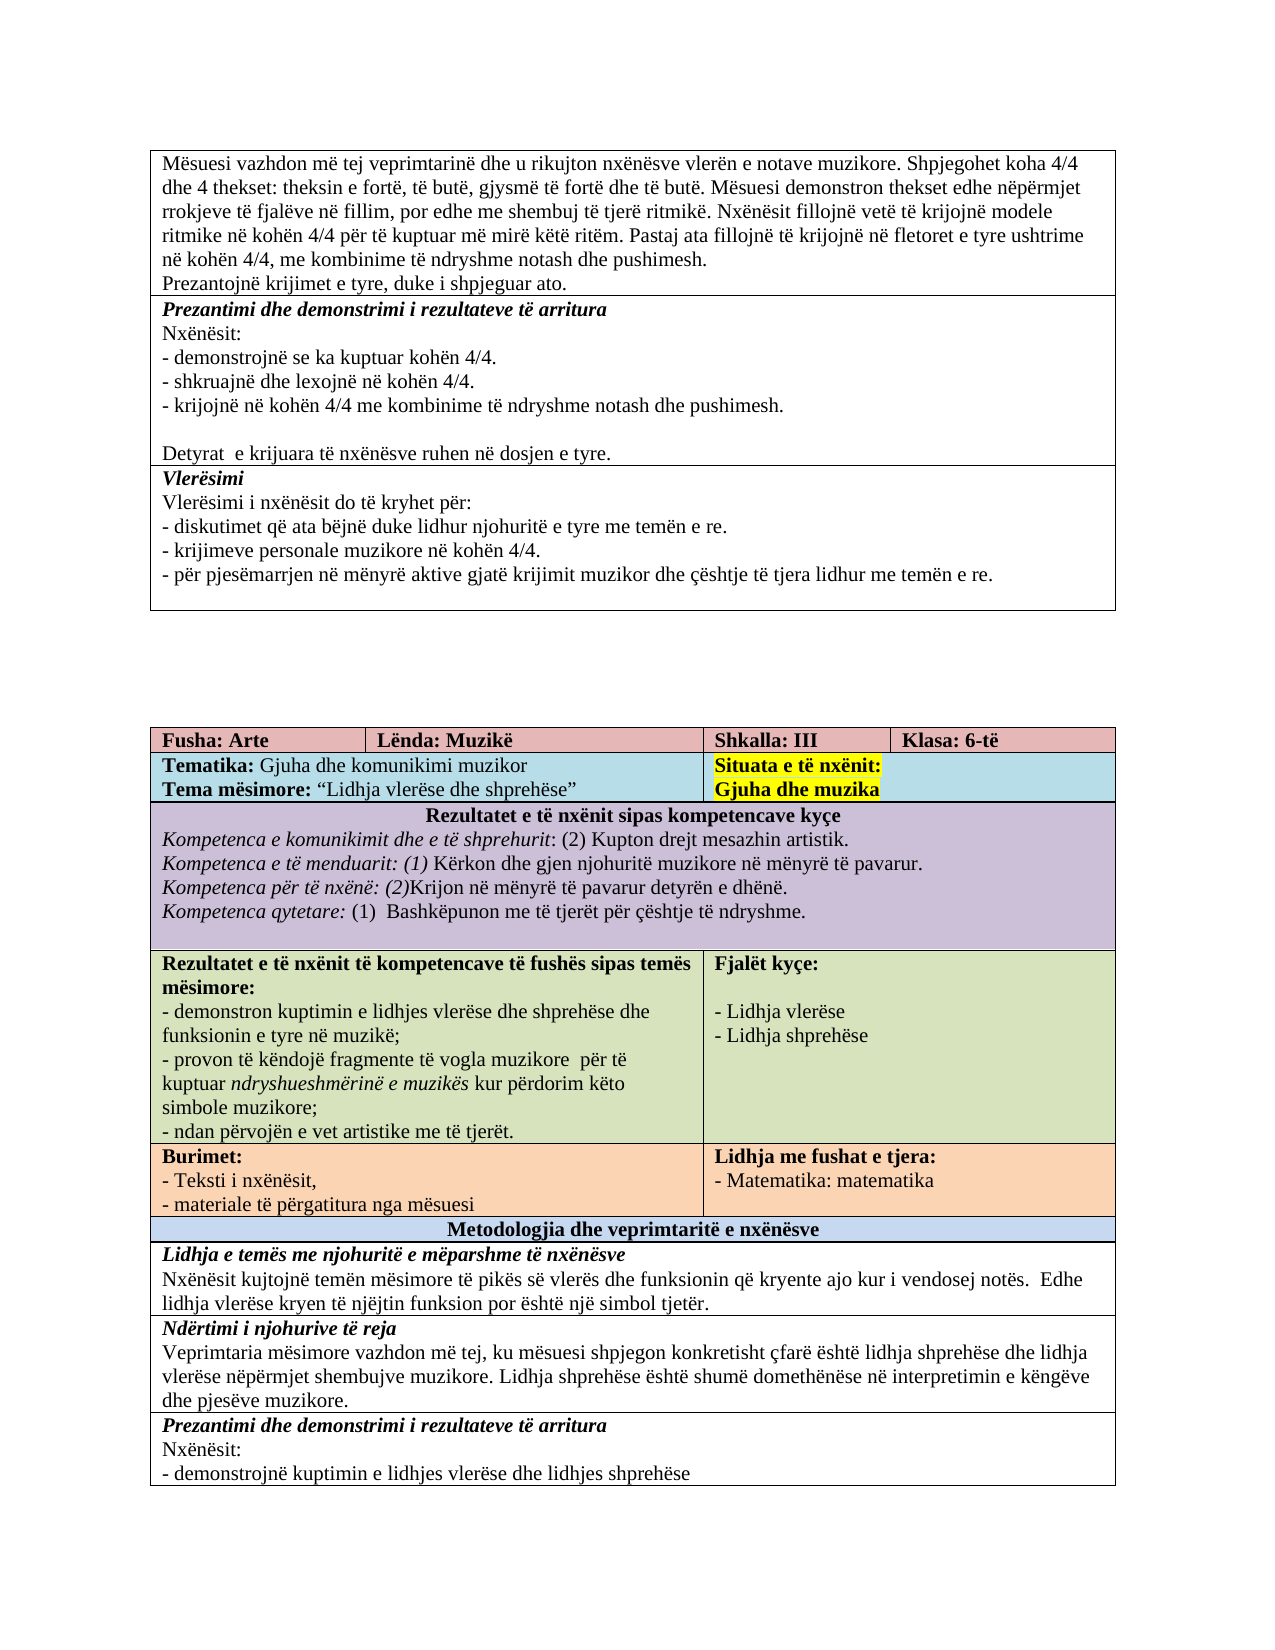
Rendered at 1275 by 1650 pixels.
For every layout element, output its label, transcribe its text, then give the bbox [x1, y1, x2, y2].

table_cell Metodologjia dhe veprimtaritë e nxënësve [151, 1217, 1115, 1241]
table_cell Ndërtimi i njohurive të reja Veprimtaria mësimore vazhdon më tej, ku mësuesi shpjegon konkretisht çfarë është lidhja shprehëse dhe lidhja vlerëse nëpërmjet shembujve muzikore. Lidhja shprehëse është shumë domethënëse në interpretimin e këngëve dhe pjesëve muzikore. [151, 1316, 1115, 1412]
table_cell Fjalët kyçe: - Lidhja vlerëse - Lidhja shprehëse [704, 951, 1115, 1143]
table_header Lënda: Muzikë [366, 728, 703, 752]
table_cell Tematika: Gjuha dhe komunikimi muzikor Tema mësimore: “Lidhja vlerëse dhe shprehëse” [151, 753, 703, 801]
table_header Fusha: Arte [151, 728, 365, 752]
table_cell Lidhja e temës me njohuritë e mëparshme të nxënësve Nxënësit kujtojnë temën mësimore të pikës së vlerës dhe funksionin që kryente ajo kur i vendosej notës. Edhe lidhja vlerëse kryen të njëjtin funksion por është një simbol tjetër. [151, 1243, 1115, 1314]
table_header Klasa: 6-të [891, 728, 1115, 752]
table_cell Prezantimi dhe demonstrimi i rezultateve të arritura Nxënësit: - demonstrojnë se ka kuptuar kohën 4/4. - shkruajnë dhe lexojnë në kohën 4/4. - krijojnë në kohën 4/4 me kombinime të ndryshme notash dhe pushimesh. Detyrat e krijuara të nxënësve ruhen në dosjen e tyre. [151, 296, 1115, 465]
table_header Shkalla: III [704, 728, 890, 752]
table_cell Situata e të nxënit: Gjuha dhe muzika [704, 753, 1115, 801]
table_cell Rezultatet e të nxënit të kompetencave të fushës sipas temës mësimore: - demonstron kuptimin e lidhjes vlerëse dhe shprehëse dhe funksionin e tyre në muzikë; - provon të këndojë fragmente të vogla muzikore për të kuptuar ndryshueshmërinë e muzikës kur përdorim këto simbole muzikore; - ndan përvojën e vet artistike me të tjerët. [151, 951, 703, 1143]
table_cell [151, 1413, 1115, 1485]
table_cell Lidhja me fushat e tjera: - Matematika: matematika [704, 1144, 1115, 1216]
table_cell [151, 151, 1115, 295]
table_cell Rezultatet e të nxënit sipas kompetencave kyçe Kompetenca e komunikimit dhe e të shprehurit: (2) Kupton drejt mesazhin artistik. Kompetenca e të menduarit: (1) Kërkon dhe gjen njohuritë muzikore në mënyrë të pavarur. Kompetenca për të nxënë: (2)Krijon në mënyrë të pavarur detyrën e dhënë. Kompetenca qytetare: (1) Bashkëpunon me të tjerët për çështje të ndryshme. [151, 803, 1115, 949]
table_cell Vlerësimi Vlerësimi i nxënësit do të kryhet për: - diskutimet që ata bëjnë duke lidhur njohuritë e tyre me temën e re. - krijimeve personale muzikore në kohën 4/4. - për pjesëmarrjen në mënyrë aktive gjatë krijimit muzikor dhe çështje të tjera lidhur me temën e re. [151, 466, 1115, 610]
table_cell Burimet: - Teksti i nxënësit, - materiale të përgatitura nga mësuesi [151, 1144, 703, 1216]
